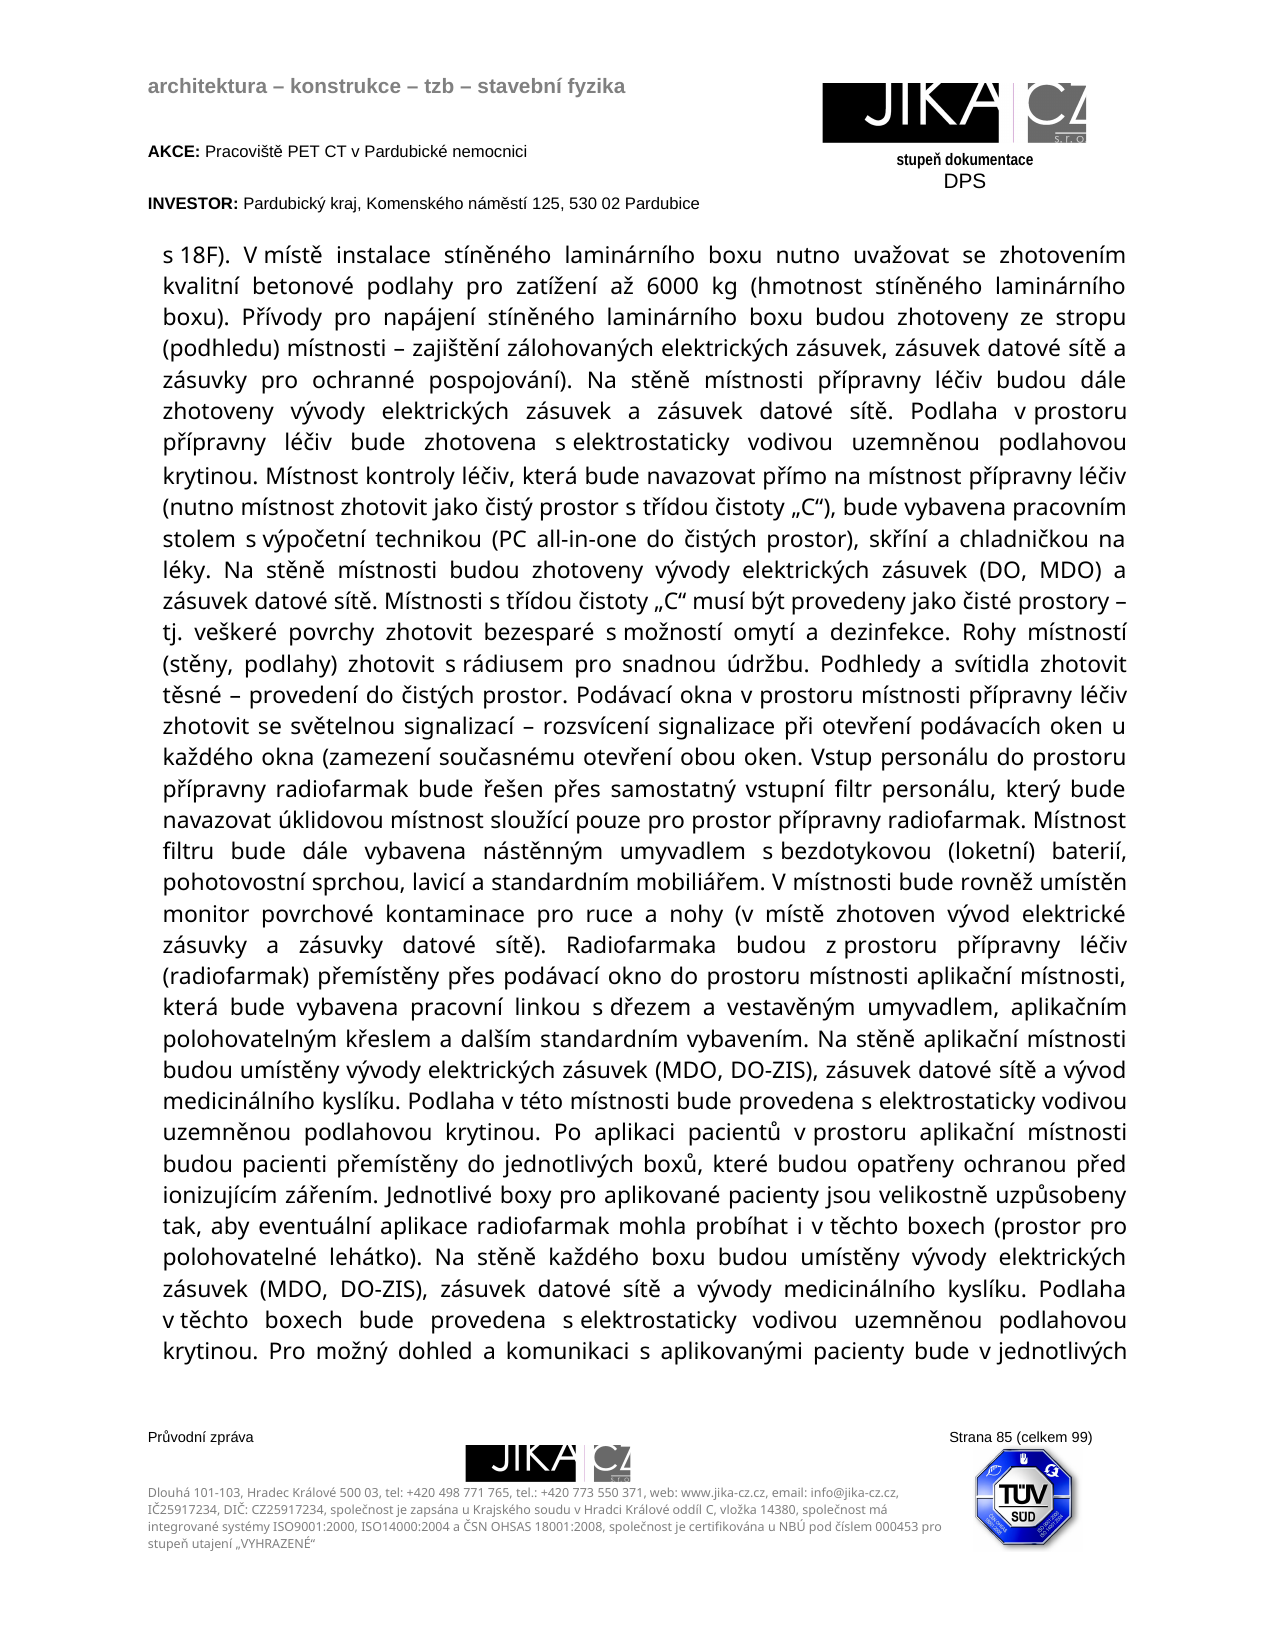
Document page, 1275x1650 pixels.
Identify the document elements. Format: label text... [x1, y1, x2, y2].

picture [972, 1445, 1083, 1552]
picture [465, 1445, 631, 1482]
picture [822, 83, 1087, 143]
